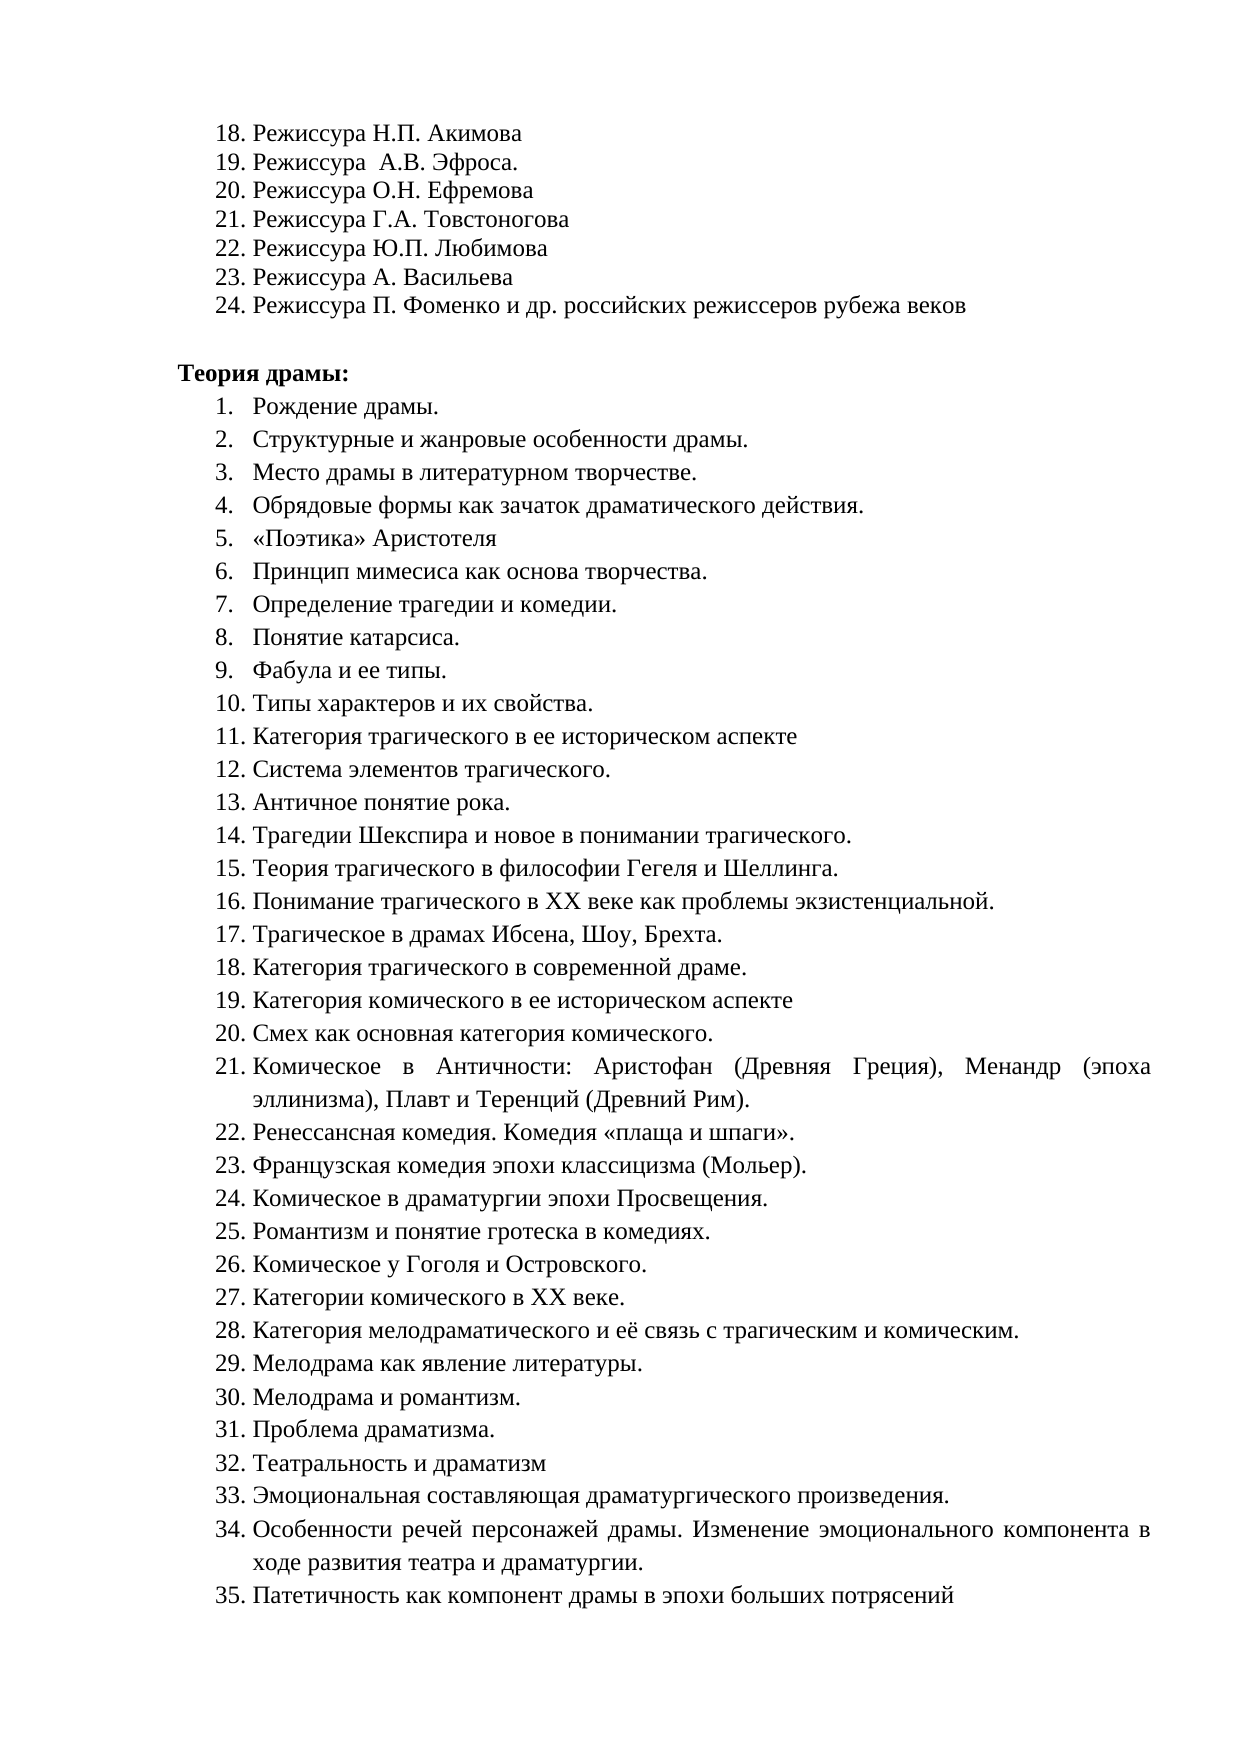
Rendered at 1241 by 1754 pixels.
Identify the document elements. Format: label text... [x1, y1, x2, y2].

list Категория мелодраматического и её связь с трагическим и комическим. [215, 1316, 1152, 1344]
list Режиссура А. Васильева [215, 262, 1152, 291]
list Трагедии Шекспира и новое в понимании трагического. [215, 820, 1152, 849]
list Рождение драмы. [215, 391, 1152, 420]
list Теория трагического в философии Гегеля и Шеллинга. [215, 853, 1152, 882]
list Смех как основная категория комического. [215, 1018, 1152, 1047]
list Комическое в драматургии эпохи Просвещения. [215, 1183, 1152, 1212]
list Комическое у Гоголя и Островского. [215, 1249, 1152, 1278]
list Романтизм и понятие гротеска в комедиях. [215, 1216, 1152, 1245]
list Место драмы в литературном творчестве. [215, 457, 1152, 486]
list Система элементов трагического. [215, 754, 1152, 783]
list Категории комического в ХХ веке. [215, 1282, 1152, 1311]
list Типы характеров и их свойства. [215, 688, 1152, 717]
list Театральность и драматизм [215, 1448, 1152, 1476]
list Патетичность как компонент драмы в эпохи больших потрясений [215, 1580, 1152, 1608]
list Трагическое в драмах Ибсена, Шоу, Брехта. [215, 919, 1152, 948]
list Режиссура П. Фоменко и др. российских режиссеров рубежа веков [215, 291, 1152, 319]
list Принцип мимесиса как основа творчества. [215, 556, 1152, 585]
list Мелодрама как явление литературы. [215, 1348, 1152, 1377]
list Ренессансная комедия. Комедия «плаща и шпаги». [215, 1117, 1152, 1146]
list Режиссура Г.А. Товстоногова [215, 204, 1152, 233]
list Особенности речей персонажей драмы. Изменение эмоционального компонента в ходе развития театра и драматургии. [215, 1514, 1152, 1575]
list «Поэтика» Аристотеля [215, 523, 1152, 552]
list Режиссура О.Н. Ефремова [215, 176, 1152, 204]
list Комическое в Античности: Аристофан (Древняя Греция), Менандр (эпоха эллинизма), Плавт и Теренций (Древний Рим). [215, 1051, 1152, 1113]
list Эмоциональная составляющая драматургического произведения. [215, 1481, 1152, 1509]
list Мелодрама и романтизм. [215, 1382, 1152, 1410]
list Категория комического в ее историческом аспекте [215, 985, 1152, 1014]
list Режиссура Н.П. Акимова [215, 118, 1152, 147]
list Определение трагедии и комедии. [215, 589, 1152, 618]
list Категория трагического в современной драме. [215, 952, 1152, 981]
list Структурные и жанровые особенности драмы. [215, 424, 1152, 453]
list Французская комедия эпохи классицизма (Мольер). [215, 1150, 1152, 1179]
list Античное понятие рока. [215, 787, 1152, 816]
list Понимание трагического в ХХ веке как проблемы экзистенциальной. [215, 886, 1152, 915]
list Режиссура А.В. Эфроса. [215, 147, 1152, 176]
text Теория драмы: [177, 358, 1152, 387]
list Фабула и ее типы. [215, 655, 1152, 684]
list Понятие катарсиса. [215, 622, 1152, 651]
list Обрядовые формы как зачаток драматического действия. [215, 490, 1152, 519]
list Категория трагического в ее историческом аспекте [215, 721, 1152, 750]
list Режиссура Ю.П. Любимова [215, 233, 1152, 262]
list Проблема драматизма. [215, 1414, 1152, 1443]
